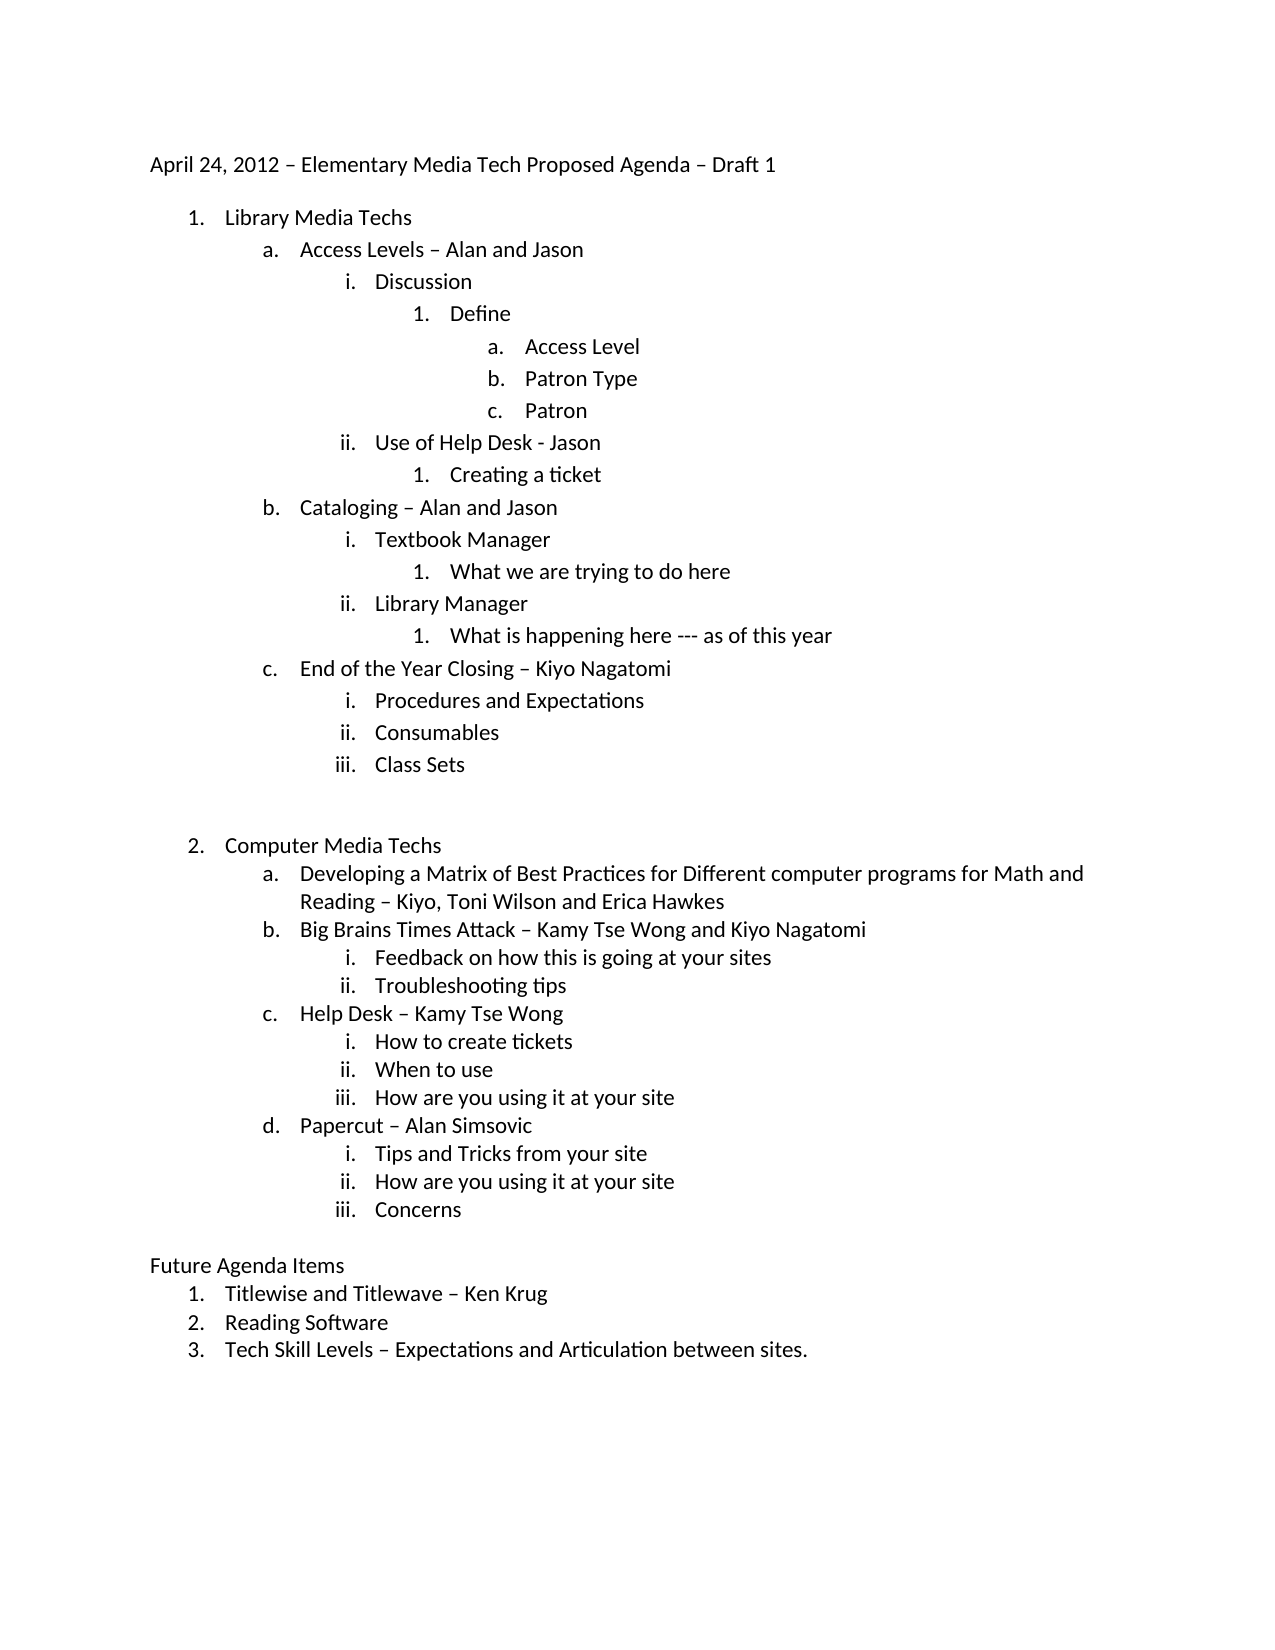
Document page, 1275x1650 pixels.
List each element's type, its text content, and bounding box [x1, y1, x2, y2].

list Troubleshooting tips [356, 971, 1125, 999]
list Developing a Matrix of Best Practices for Different computer programs for Math and Reading – Kiyo, Toni Wilson and Erica Hawkes [262, 859, 1125, 915]
list Cataloging – Alan and Jason [262, 493, 1125, 521]
list Use of Help Desk - Jason [356, 428, 1125, 456]
list Discussion [356, 267, 1125, 295]
list When to use [356, 1055, 1125, 1083]
list Patron Type [487, 364, 1125, 392]
list Procedures and Expectations [356, 686, 1125, 714]
list What we are trying to do here [412, 557, 1125, 585]
list How are you using it at your site [356, 1167, 1125, 1196]
list Tech Skill Levels – Expectations and Articulation between sites. [187, 1336, 1125, 1364]
list Creating a ticket [412, 461, 1125, 488]
list Patron [487, 396, 1125, 424]
text Future Agenda Items [150, 1252, 1125, 1279]
list Big Brains Times Attack – Kamy Tse Wong and Kiyo Nagatomi [262, 915, 1125, 943]
list Concerns [356, 1196, 1125, 1223]
list Computer Media Techs [187, 831, 1125, 859]
list Reading Software [187, 1308, 1125, 1336]
list Textbook Manager [356, 525, 1125, 553]
list Feedback on how this is going at your sites [356, 943, 1125, 971]
list Titlewise and Titlewave – Ken Krug [187, 1279, 1125, 1308]
list Library Media Techs [187, 203, 1125, 231]
text April 24, 2012 – Elementary Media Tech Proposed Agenda – Draft 1 [150, 150, 1125, 178]
list Class Sets [356, 750, 1125, 778]
list Help Desk – Kamy Tse Wong [262, 999, 1125, 1027]
list Access Levels – Alan and Jason [262, 235, 1125, 263]
list How to create tickets [356, 1027, 1125, 1055]
list Tips and Tricks from your site [356, 1139, 1125, 1167]
list How are you using it at your site [356, 1083, 1125, 1111]
list Papercut – Alan Simsovic [262, 1111, 1125, 1139]
list Define [412, 299, 1125, 328]
list Consumables [356, 718, 1125, 746]
list Library Manager [356, 589, 1125, 617]
list Access Level [487, 332, 1125, 360]
list What is happening here --- as of this year [412, 621, 1125, 649]
list End of the Year Closing – Kiyo Nagatomi [262, 654, 1125, 682]
